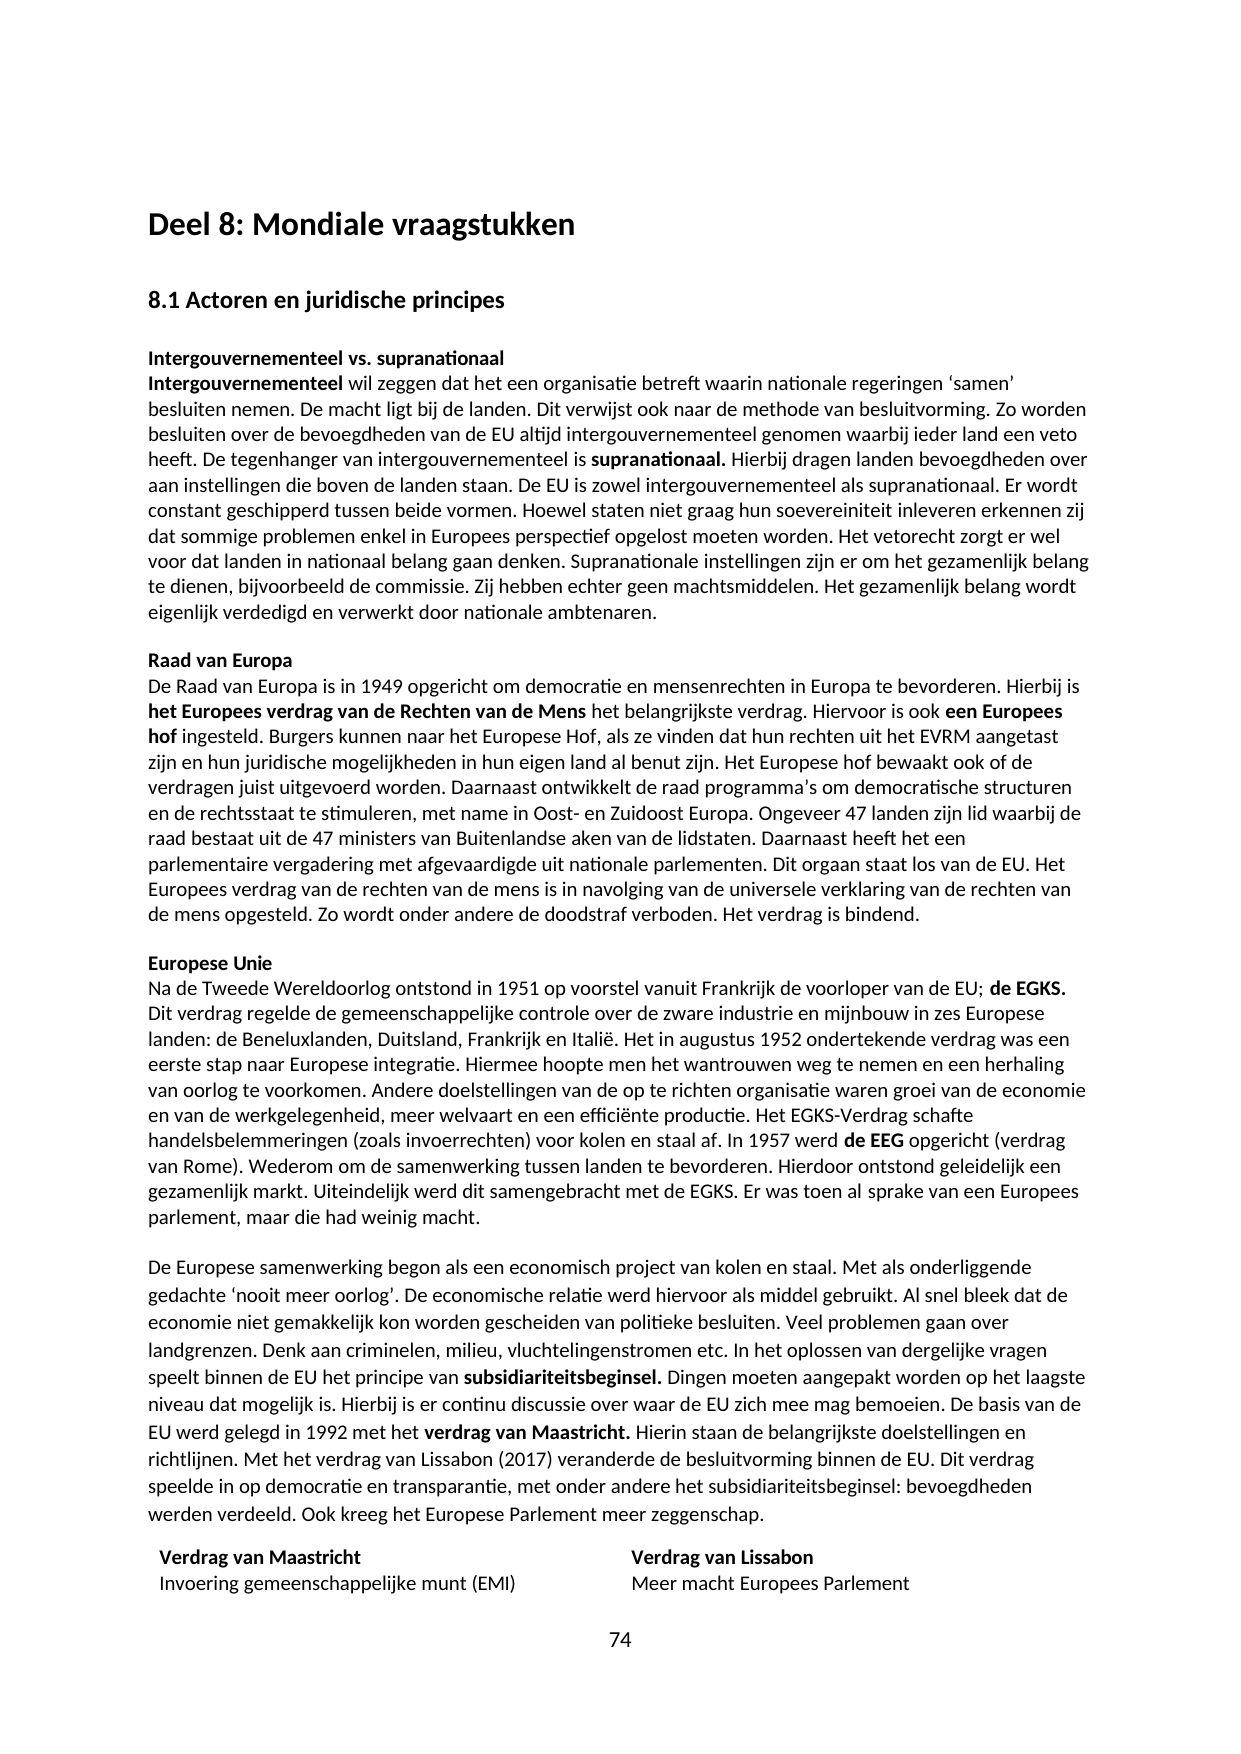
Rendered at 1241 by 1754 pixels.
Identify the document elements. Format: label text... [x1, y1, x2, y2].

subtitle Actoren en juridische principes [148, 284, 1240, 314]
text Intergouvernementeel wil zeggen dat het een organisatie betreft waarin nationale regeringen ‘samen’ besluiten nemen. De macht ligt bij de landen. Dit verwijst ook naar de methode van besluitvorming. Zo worden besluiten over de bevoegdheden van de EU altijd intergouvernementeel genomen waarbij ieder land een veto heeft. De tegenhanger van intergouvernementeel is supranationaal. Hierbij dragen landen bevoegdheden over aan instellingen die boven de landen staan. De EU is zowel intergouvernementeel als supranationaal. Er wordt constant geschipperd tussen beide vormen. Hoewel staten niet graag hun soevereiniteit inleveren erkennen zij dat sommige problemen enkel in Europees perspectief opgelost moeten worden. Het vetorecht zorgt er wel voor dat landen in nationaal belang gaan denken. Supranationale instellingen zijn er om het gezamenlijk belang te dienen, bijvoorbeeld de commissie. Zij hebben echter geen machtsmiddelen. Het gezamenlijk belang wordt eigenlijk verdedigd en verwerkt door nationale ambtenaren. [148, 370, 1089, 624]
subtitle Raad van Europa [148, 647, 1240, 673]
text De Europese samenwerking begon als een economisch project van kolen en staal. Met als onderliggende gedachte ‘nooit meer oorlog’. De economische relatie werd hiervoor als middel gebruikt. Al snel bleek dat de economie niet gemakkelijk kon worden gescheiden van politieke besluiten. Veel problemen gaan over landgrenzen. Denk aan criminelen, milieu, vluchtelingenstromen etc. In het oplossen van dergelijke vragen speelt binnen de EU het principe van subsidiariteitsbeginsel. Dingen moeten aangepakt worden op het laagste niveau dat mogelijk is. Hierbij is er continu discussie over waar de EU zich mee mag bemoeien. De basis van de EU werd gelegd in 1992 met het verdrag van Maastricht. Hierin staan de belangrijkste doelstellingen en richtlijnen. Met het verdrag van Lissabon (2017) veranderde de besluitvorming binnen de EU. Dit verdrag speelde in op democratie en transparantie, met onder andere het subsidiariteitsbeginsel: bevoegdheden werden verdeeld. Ook kreeg het Europese Parlement meer zeggenschap. [148, 1254, 1089, 1527]
text Invoering gemeenschappelijke munt (EMI) Meer macht Europees Parlement [159, 1570, 1240, 1595]
subtitle Europese Unie [148, 950, 1240, 975]
text De Raad van Europa is in 1949 opgericht om democratie en mensenrechten in Europa te bevorderen. Hierbij is het Europees verdrag van de Rechten van de Mens het belangrijkste verdrag. Hiervoor is ook een Europees hof ingesteld. Burgers kunnen naar het Europese Hof, als ze vinden dat hun rechten uit het EVRM aangetast zijn en hun juridische mogelijkheden in hun eigen land al benut zijn. Het Europese hof bewaakt ook of de verdragen juist uitgevoerd worden. Daarnaast ontwikkelt de raad programma’s om democratische structuren en de rechtsstaat te stimuleren, met name in Oost- en Zuidoost Europa. Ongeveer 47 landen zijn lid waarbij de raad bestaat uit de 47 ministers van Buitenlandse aken van de lidstaten. Daarnaast heeft het een parlementaire vergadering met afgevaardigde uit nationale parlementen. Dit orgaan staat los van de EU. Het Europees verdrag van de rechten van de mens is in navolging van de universele verklaring van de rechten van de mens opgesteld. Zo wordt onder andere de doodstraf verboden. Het verdrag is bindend. [148, 673, 1089, 927]
text Na de Tweede Wereldoorlog ontstond in 1951 op voorstel vanuit Frankrijk de voorloper van de EU; de EGKS. Dit verdrag regelde de gemeenschappelijke controle over de zware industrie en mijnbouw in zes Europese landen: de Beneluxlanden, Duitsland, Frankrijk en Italië. Het in augustus 1952 ondertekende verdrag was een eerste stap naar Europese integratie. Hiermee hoopte men het wantrouwen weg te nemen en een herhaling van oorlog te voorkomen. Andere doelstellingen van de op te richten organisatie waren groei van de economie en van de werkgelegenheid, meer welvaart en een efficiënte productie. Het EGKS-Verdrag schafte handelsbelemmeringen (zoals invoerrechten) voor kolen en staal af. In 1957 werd de EEG opgericht (verdrag van Rome). Wederom om de samenwerking tussen landen te bevorderen. Hierdoor ontstond geleidelijk een gezamenlijk markt. Uiteindelijk werd dit samengebracht met de EGKS. Er was toen al sprake van een Europees parlement, maar die had weinig macht. [148, 975, 1088, 1229]
subtitle Verdrag van Maastricht Verdrag van Lissabon [159, 1544, 1240, 1570]
subtitle Deel 8: Mondiale vraagstukken [148, 203, 1240, 243]
subtitle Intergouvernementeel vs. supranationaal [148, 345, 1240, 370]
